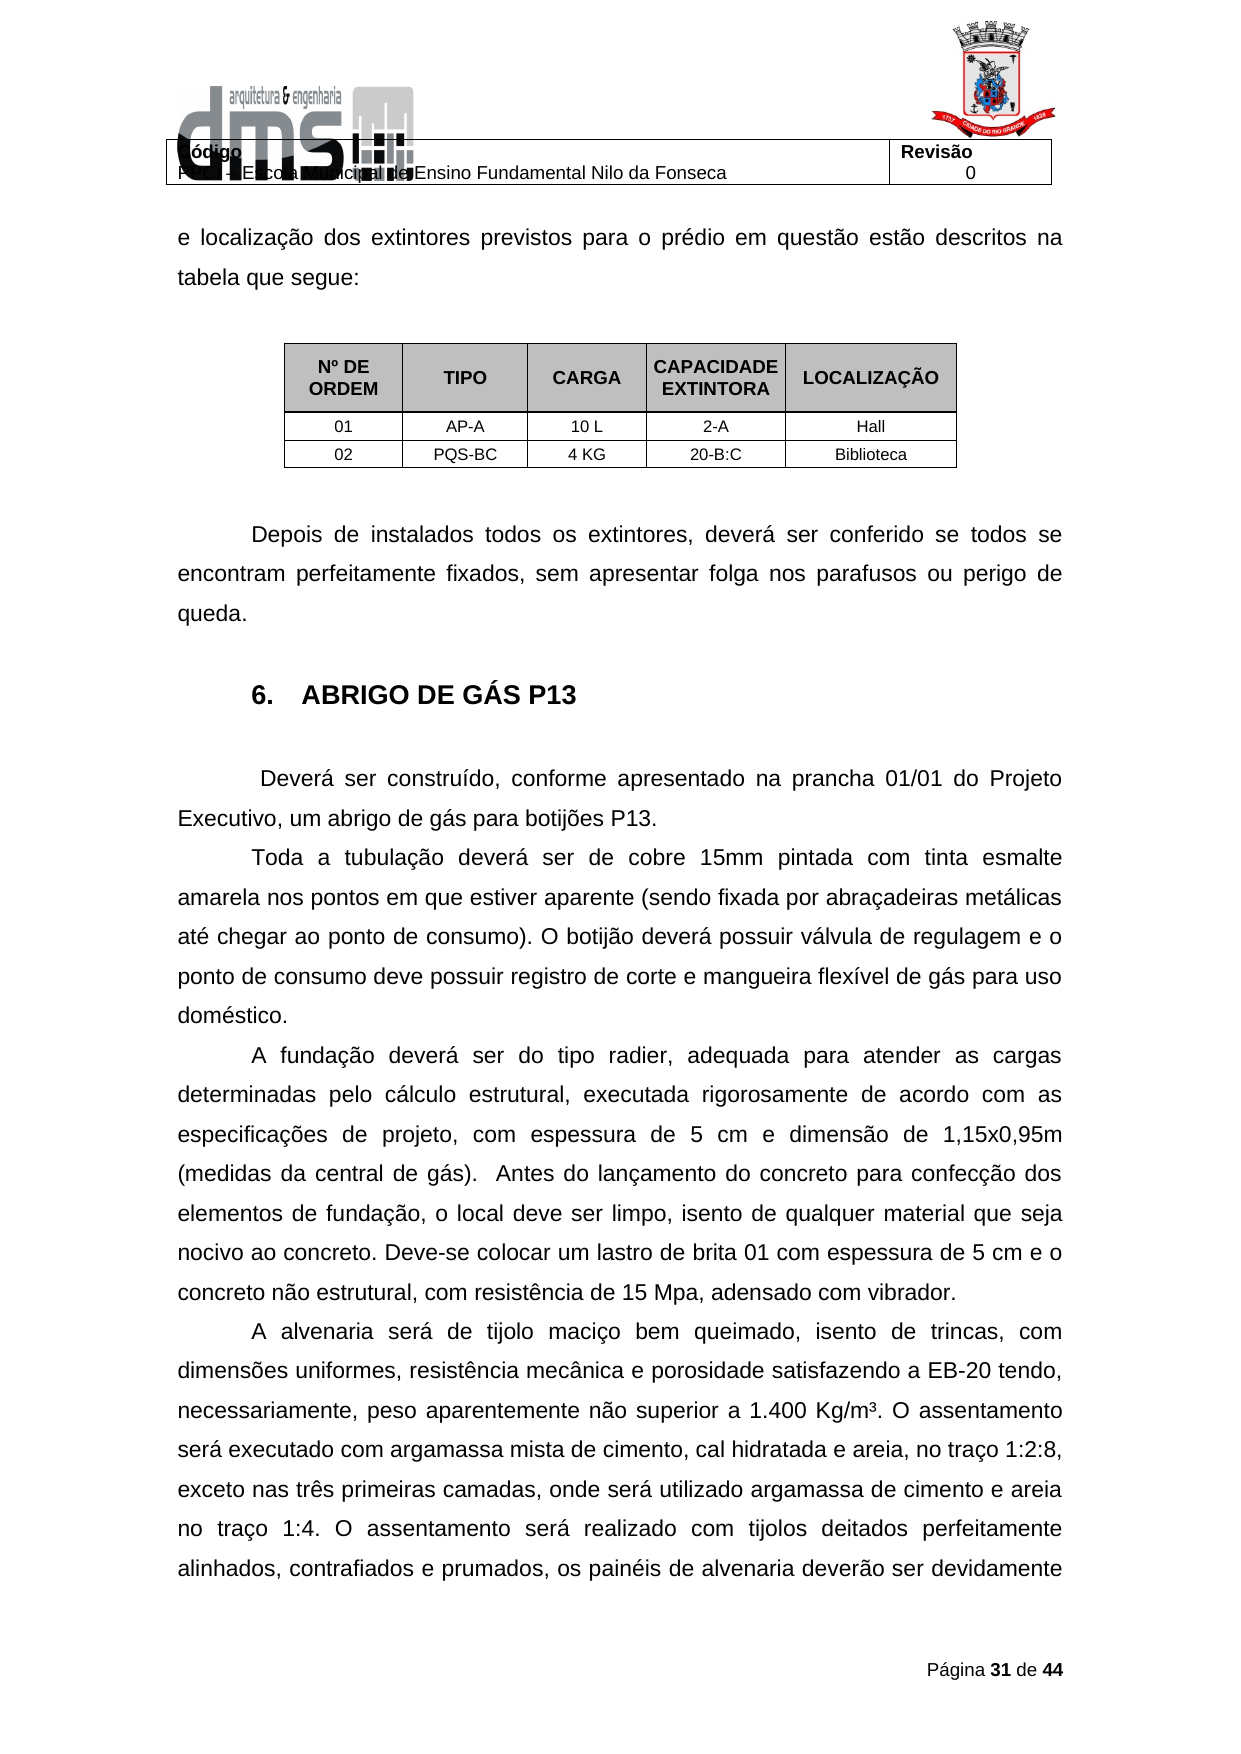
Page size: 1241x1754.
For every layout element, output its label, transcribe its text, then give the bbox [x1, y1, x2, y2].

picture [177, 86, 414, 139]
table_cell 10 L [528, 413, 646, 440]
picture [931, 21, 1056, 138]
table_cell PQS-BC [403, 441, 527, 467]
table_header LOCALIZAÇÃO [786, 344, 956, 411]
table_header TIPO [403, 344, 527, 411]
table_cell AP-A [403, 413, 527, 440]
table_cell 02 [285, 441, 402, 467]
table_cell Biblioteca [786, 441, 956, 467]
text Deverá ser construído, conforme apresentado na prancha 01/01 do Projeto Executivo, um abrigo de gás para botijões P13. [177, 765, 1063, 831]
text Toda a tubulação deverá ser de cobre 15mm pintada com tinta esmalte amarela nos pontos em que estiver aparente (sendo fixada por abraçadeiras metálicas até chegar ao ponto de consumo). O botijão deverá possuir válvula de regulagem e o ponto de consumo deve possuir registro de corte e mangueira flexível de gás para uso doméstico. [177, 844, 1063, 1028]
picture [177, 140, 414, 181]
table_cell Hall [786, 413, 956, 440]
table_header CARGA [528, 344, 646, 411]
text Depois de instalados todos os extintores, deverá ser conferido se todos se encontram perfeitamente fixados, sem apresentar folga nos parafusos ou perigo de queda. [177, 521, 1063, 626]
table_cell 20-B:C [647, 441, 785, 467]
table_cell 2-A [647, 413, 785, 440]
table_cell 4 KG [528, 441, 646, 467]
subtitle ABRIGO DE GÁS P13 [177, 679, 1063, 710]
table_header Nº DE ORDEM [285, 344, 402, 411]
table_header CAPACIDADE EXTINTORA [647, 344, 785, 411]
table_cell 01 [285, 413, 402, 440]
text A fundação deverá ser do tipo radier, adequada para atender as cargas determinadas pelo cálculo estrutural, executada rigorosamente de acordo com as especificações de projeto, com espessura de 5 cm e dimensão de 1,15x0,95m (medidas da central de gás). Antes do lançamento do concreto para confecção dos elementos de fundação, o local deve ser limpo, isento de qualquer material que seja nocivo ao concreto. Deve-se colocar um lastro de brita 01 com espessura de 5 cm e o concreto não estrutural, com resistência de 15 Mpa, adensado com vibrador. [177, 1042, 1063, 1305]
